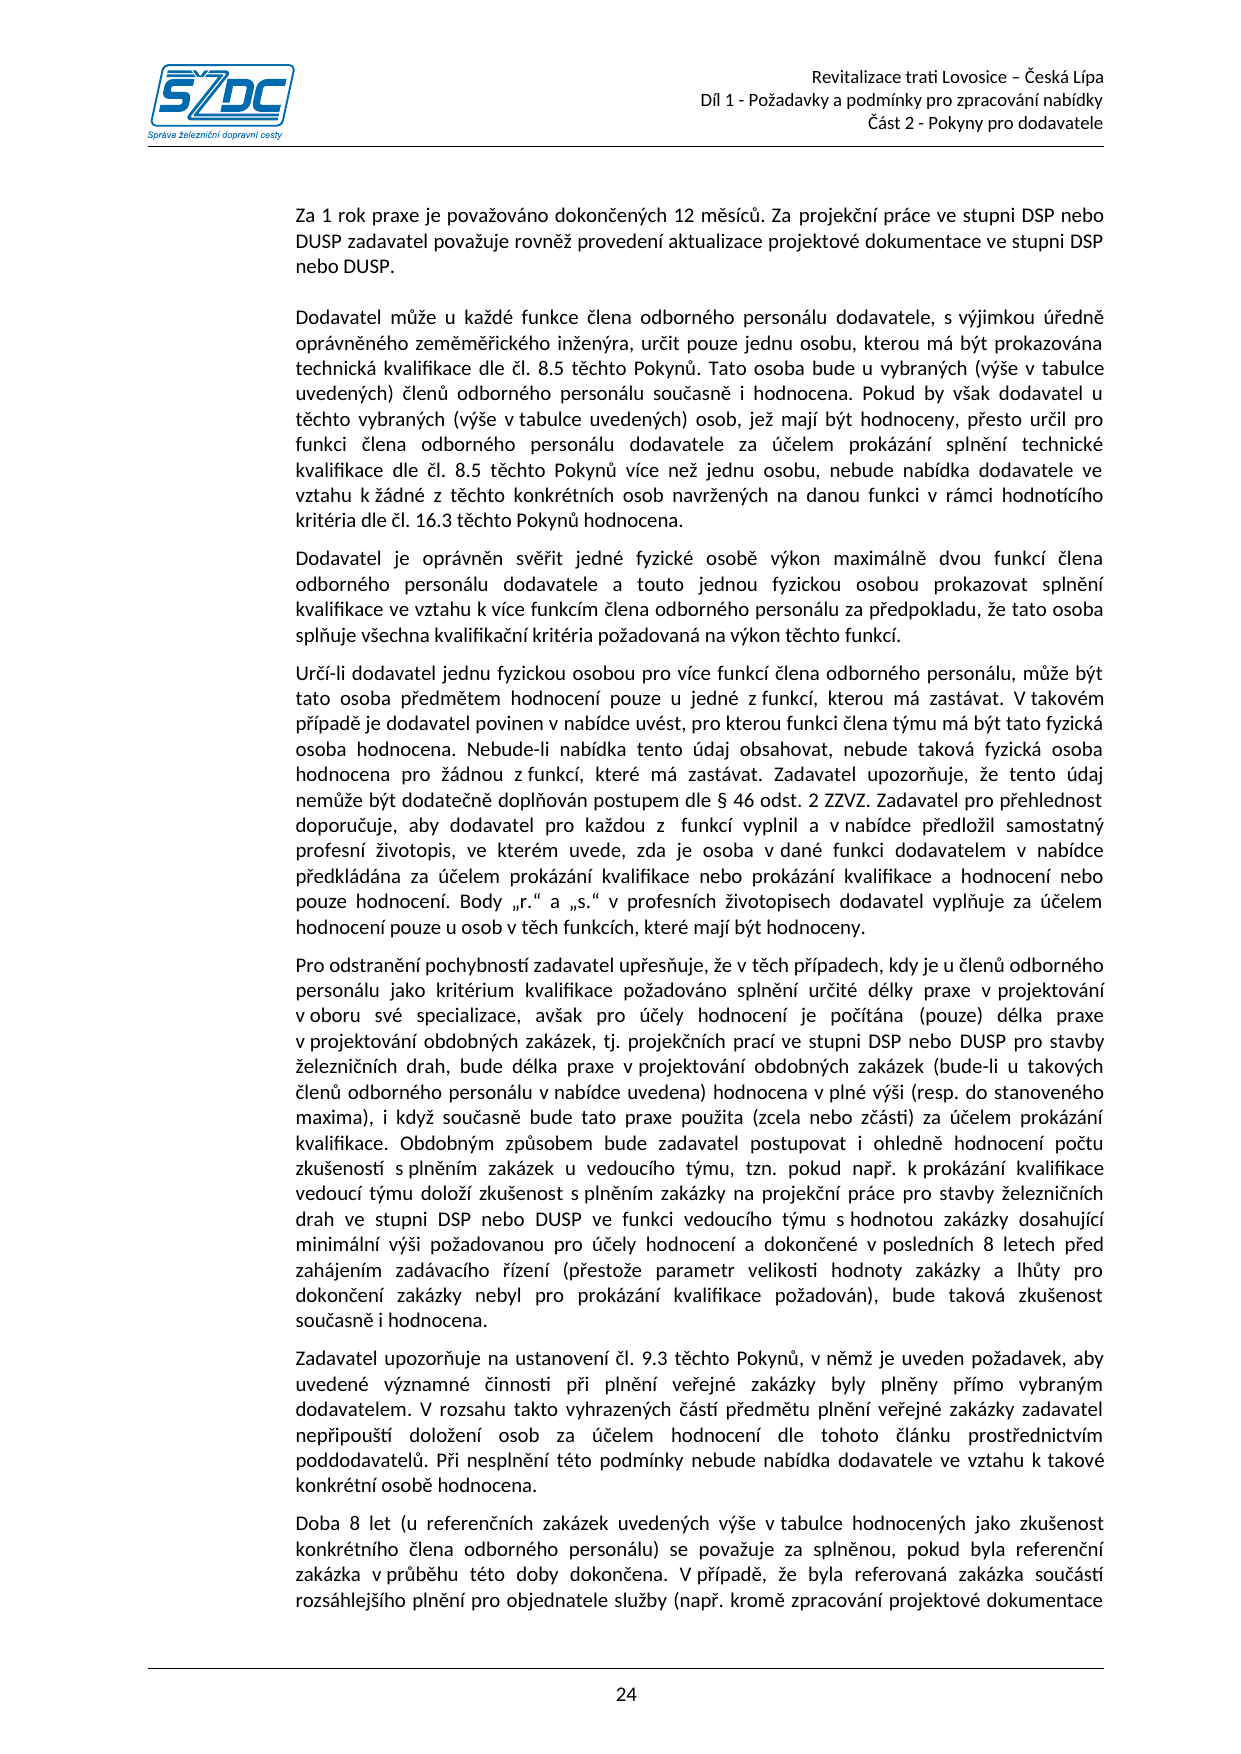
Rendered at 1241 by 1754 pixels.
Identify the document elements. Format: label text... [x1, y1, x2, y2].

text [295, 1511, 1104, 1612]
list Za 1 rok praxe je považováno dokončených 12 měsíců. Za projekční práce ve stupni DSP nebo DUSP zadavatel považuje rovněž provedení aktualizace projektové dokumentace ve stupni DSP nebo DUSP. [295, 203, 1104, 279]
text Dodavatel je oprávněn svěřit jedné fyzické osobě výkon maximálně dvou funkcí člena odborného personálu dodavatele a touto jednou fyzickou osobou prokazovat splnění kvalifikace ve vztahu k více funkcím člena odborného personálu za předpokladu, že tato osoba splňuje všechna kvalifikační kritéria požadovaná na výkon těchto funkcí. [295, 546, 1104, 647]
list Dodavatel může u každé funkce člena odborného personálu dodavatele, s výjimkou úředně oprávněného zeměměřického inženýra, určit pouze jednu osobu, kterou má být prokazována technická kvalifikace dle čl. 8.5 těchto Pokynů. Tato osoba bude u vybraných (výše v tabulce uvedených) členů odborného personálu současně i hodnocena. Pokud by však dodavatel u těchto vybraných (výše v tabulce uvedených) osob, jež mají být hodnoceny, přesto určil pro funkci člena odborného personálu dodavatele za účelem prokázání splnění technické kvalifikace dle čl. 8.5 těchto Pokynů více než jednu osobu, nebude nabídka dodavatele ve vztahu k žádné z těchto konkrétních osob navržených na danou funkci v rámci hodnotícího kritéria dle čl. 16.3 těchto Pokynů hodnocena. [295, 304, 1104, 533]
text Pro odstranění pochybností zadavatel upřesňuje, že v těch případech, kdy je u členů odborného personálu jako kritérium kvalifikace požadováno splnění určité délky praxe v projektování v oboru své specializace, avšak pro účely hodnocení je počítána (pouze) délka praxe v projektování obdobných zakázek, tj. projekčních prací ve stupni DSP nebo DUSP pro stavby železničních drah, bude délka praxe v projektování obdobných zakázek (bude-li u takových členů odborného personálu v nabídce uvedena) hodnocena v plné výši (resp. do stanoveného maxima), i když současně bude tato praxe použita (zcela nebo zčásti) za účelem prokázání kvalifikace. Obdobným způsobem bude zadavatel postupovat i ohledně hodnocení počtu zkušeností s plněním zakázek u vedoucího týmu, tzn. pokud např. k prokázání kvalifikace vedoucí týmu doloží zkušenost s plněním zakázky na projekční práce pro stavby železničních drah ve stupni DSP nebo DUSP ve funkci vedoucího týmu s hodnotou zakázky dosahující minimální výši požadovanou pro účely hodnocení a dokončené v posledních 8 letech před zahájením zadávacího řízení (přestože parametr velikosti hodnoty zakázky a lhůty pro dokončení zakázky nebyl pro prokázání kvalifikace požadován), bude taková zkušenost současně i hodnocena. [295, 952, 1104, 1333]
text Zadavatel upozorňuje na ustanovení čl. 9.3 těchto Pokynů, v němž je uveden požadavek, aby uvedené významné činnosti při plnění veřejné zakázky byly plněny přímo vybraným dodavatelem. V rozsahu takto vyhrazených částí předmětu plnění veřejné zakázky zadavatel nepřipouští doložení osob za účelem hodnocení dle tohoto článku prostřednictvím poddodavatelů. Při nesplnění této podmínky nebude nabídka dodavatele ve vztahu k takové konkrétní osobě hodnocena. [295, 1346, 1104, 1498]
text Určí-li dodavatel jednu fyzickou osobou pro více funkcí člena odborného personálu, může být tato osoba předmětem hodnocení pouze u jedné z funkcí, kterou má zastávat. V takovém případě je dodavatel povinen v nabídce uvést, pro kterou funkci člena týmu má být tato fyzická osoba hodnocena. Nebude-li nabídka tento údaj obsahovat, nebude taková fyzická osoba hodnocena pro žádnou z funkcí, které má zastávat. Zadavatel upozorňuje, že tento údaj nemůže být dodatečně doplňován postupem dle § 46 odst. 2 ZZVZ. Zadavatel pro přehlednost doporučuje, aby dodavatel pro každou z funkcí vyplnil a v nabídce předložil samostatný profesní životopis, ve kterém uvede, zda je osoba v dané funkci dodavatelem v nabídce předkládána za účelem prokázání kvalifikace nebo prokázání kvalifikace a hodnocení nebo pouze hodnocení. Body „r.“ a „s.“ v profesních životopisech dodavatel vyplňuje za účelem hodnocení pouze u osob v těch funkcích, které mají být hodnoceny. [295, 660, 1104, 939]
